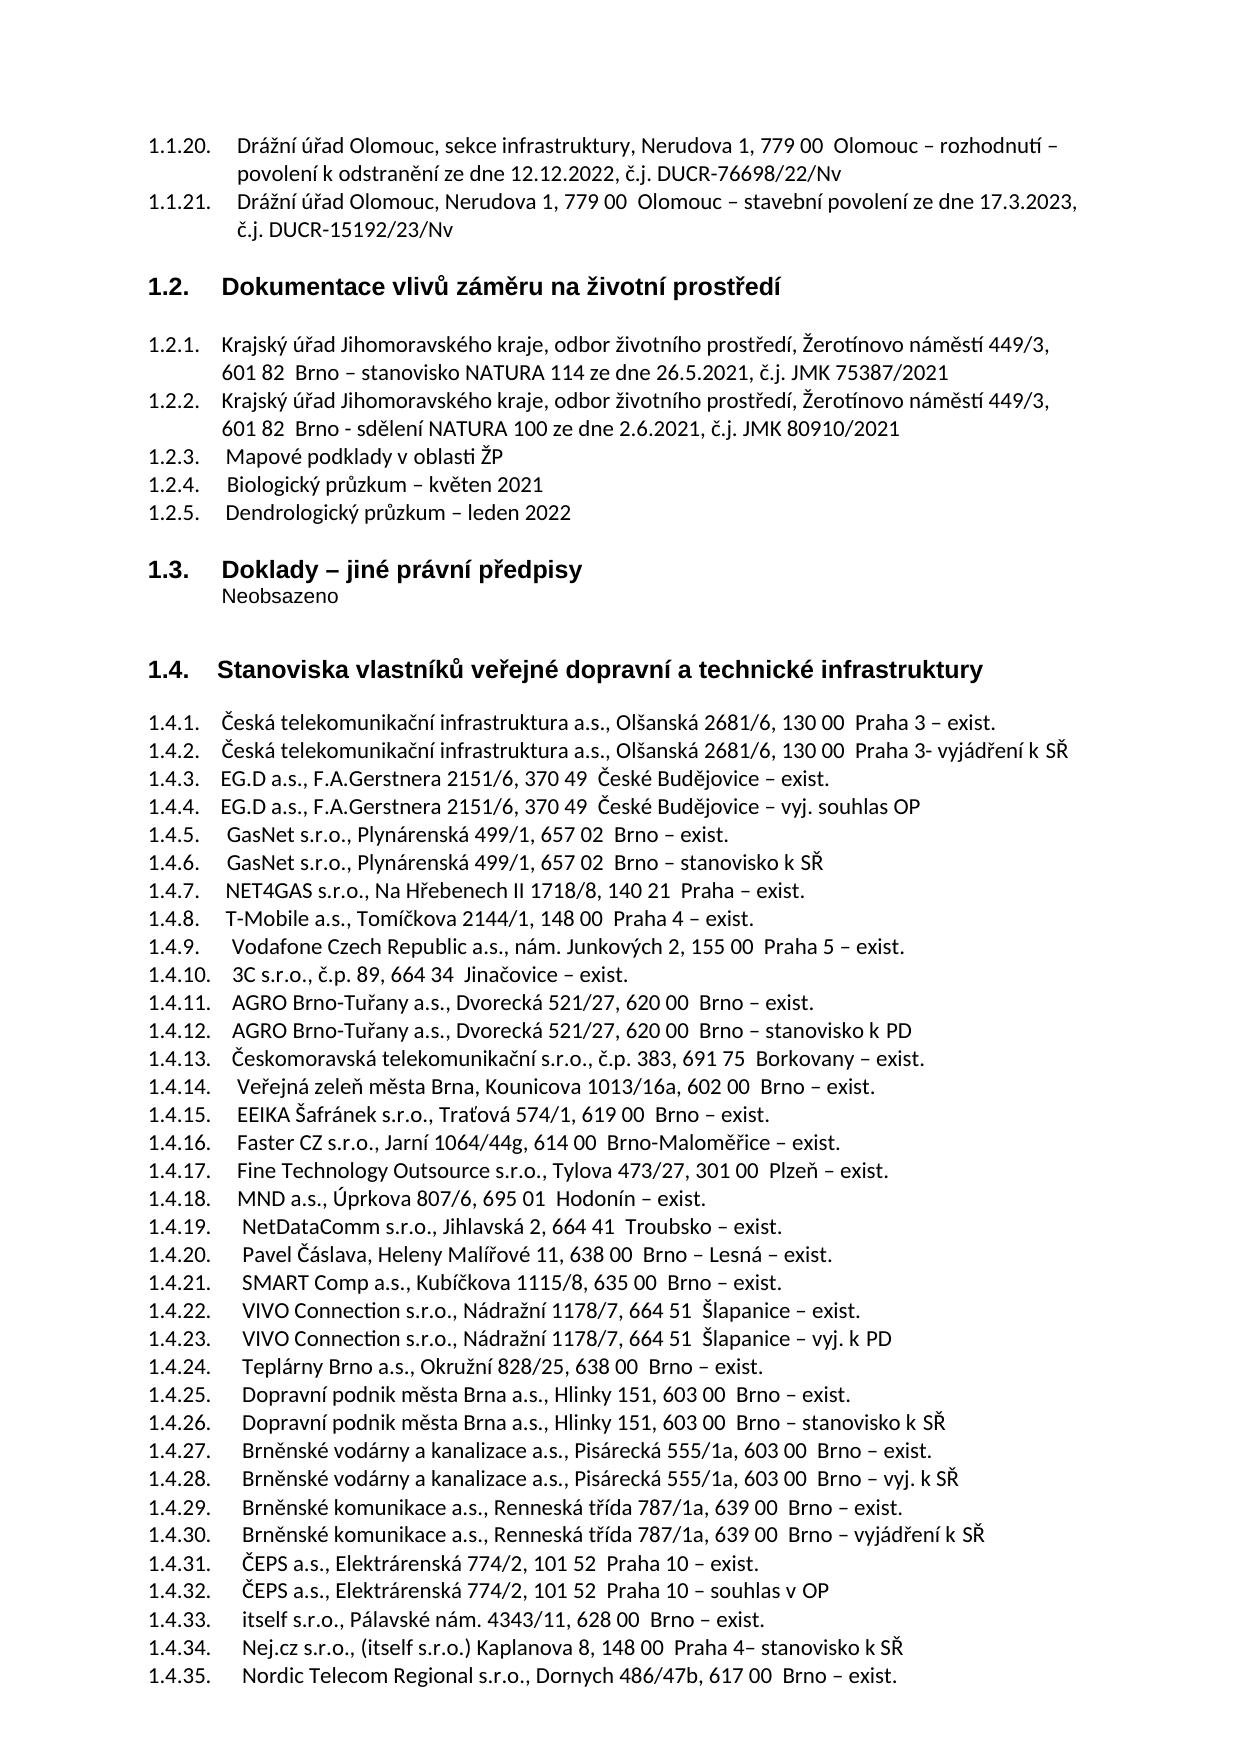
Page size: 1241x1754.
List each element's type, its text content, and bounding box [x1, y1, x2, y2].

text 1.4.34. Nej.cz s.r.o., (itself s.r.o.) Kaplanova 8, 148 00 Praha 4– stanovisko k SŘ [148, 1633, 1240, 1661]
text 1.4.22. VIVO Connection s.r.o., Nádražní 1178/7, 664 51 Šlapanice – exist. [148, 1296, 1240, 1324]
text 1.4.27. Brněnské vodárny a kanalizace a.s., Pisárecká 555/1a, 603 00 Brno – exist. [148, 1437, 1240, 1464]
text 1.4.14. Veřejná zeleň města Brna, Kounicova 1013/16a, 602 00 Brno – exist. [148, 1072, 1240, 1100]
text povolení k odstranění ze dne 12.12.2022, č.j. DUCR-76698/22/Nv [148, 159, 1240, 187]
text 1.4.28. Brněnské vodárny a kanalizace a.s., Pisárecká 555/1a, 603 00 Brno – vyj. k SŘ [148, 1464, 1240, 1493]
text 1.4.1. Česká telekomunikační infrastruktura a.s., Olšanská 2681/6, 130 00 Praha 3 – exist. [148, 708, 1240, 736]
text 1.2.5. Dendrologický průzkum – leden 2022 [148, 498, 1240, 526]
text 1.4.4. EG.D a.s., F.A.Gerstnera 2151/6, 370 49 České Budějovice – vyj. souhlas OP [148, 792, 1240, 820]
text 1.4.19. NetDataComm s.r.o., Jihlavská 2, 664 41 Troubsko – exist. [148, 1212, 1240, 1240]
text 1.4.16. Faster CZ s.r.o., Jarní 1064/44g, 614 00 Brno-Maloměřice – exist. [148, 1128, 1240, 1156]
text č.j. DUCR-15192/23/Nv [148, 216, 1240, 243]
text 1.4.21. SMART Comp a.s., Kubíčkova 1115/8, 635 00 Brno – exist. [148, 1268, 1240, 1296]
text 1.4.3. EG.D a.s., F.A.Gerstnera 2151/6, 370 49 České Budějovice – exist. [148, 764, 1240, 792]
text 1.4.6. GasNet s.r.o., Plynárenská 499/1, 657 02 Brno – stanovisko k SŘ [148, 848, 1240, 876]
text 1.4.23. VIVO Connection s.r.o., Nádražní 1178/7, 664 51 Šlapanice – vyj. k PD [148, 1324, 1240, 1352]
text 1.4.31. ČEPS a.s., Elektrárenská 774/2, 101 52 Praha 10 – exist. [148, 1549, 1240, 1577]
text 1.4.26. Dopravní podnik města Brna a.s., Hlinky 151, 603 00 Brno – stanovisko k SŘ [148, 1408, 1240, 1437]
text 1.4.5. GasNet s.r.o., Plynárenská 499/1, 657 02 Brno – exist. [148, 820, 1240, 848]
text 601 82 Brno - sdělení NATURA 100 ze dne 2.6.2021, č.j. JMK 80910/2021 [148, 414, 1240, 442]
text 1.4.10. 3C s.r.o., č.p. 89, 664 34 Jinačovice – exist. [148, 960, 1240, 988]
text 1.4.11. AGRO Brno-Tuřany a.s., Dvorecká 521/27, 620 00 Brno – exist. [148, 988, 1240, 1016]
text 1.2.2. Krajský úřad Jihomoravského kraje, odbor životního prostředí, Žerotínovo náměstí 449/3, [148, 386, 1240, 414]
text 1.4.25. Dopravní podnik města Brna a.s., Hlinky 151, 603 00 Brno – exist. [148, 1381, 1240, 1408]
text 1.4.2. Česká telekomunikační infrastruktura a.s., Olšanská 2681/6, 130 00 Praha 3- vyjádření k SŘ [148, 736, 1240, 764]
text 1.4.8. T-Mobile a.s., Tomíčkova 2144/1, 148 00 Praha 4 – exist. [148, 904, 1240, 932]
text 1.4.24. Teplárny Brno a.s., Okružní 828/25, 638 00 Brno – exist. [148, 1352, 1240, 1381]
text 1.4. Stanoviska vlastníků veřejné dopravní a technické infrastruktury [148, 655, 1240, 684]
text 1.2.1. Krajský úřad Jihomoravského kraje, odbor životního prostředí, Žerotínovo náměstí 449/3, [148, 330, 1240, 358]
text 1.4.15. EEIKA Šafránek s.r.o., Traťová 574/1, 619 00 Brno – exist. [148, 1100, 1240, 1128]
text 601 82 Brno – stanovisko NATURA 114 ze dne 26.5.2021, č.j. JMK 75387/2021 [148, 358, 1240, 386]
text 1.4.32. ČEPS a.s., Elektrárenská 774/2, 101 52 Praha 10 – souhlas v OP [148, 1577, 1240, 1605]
text 1.4.18. MND a.s., Úprkova 807/6, 695 01 Hodonín – exist. [148, 1184, 1240, 1212]
text 1.4.33. itself s.r.o., Pálavské nám. 4343/11, 628 00 Brno – exist. [148, 1605, 1240, 1633]
text 1.4.35. Nordic Telecom Regional s.r.o., Dornych 486/47b, 617 00 Brno – exist. [148, 1661, 1240, 1689]
text Neobsazeno [148, 583, 1240, 607]
text 1.4.29. Brněnské komunikace a.s., Renneská třída 787/1a, 639 00 Brno – exist. [148, 1493, 1240, 1521]
text 1.4.7. NET4GAS s.r.o., Na Hřebenech II 1718/8, 140 21 Praha – exist. [148, 876, 1240, 904]
text 1.1.20. Drážní úřad Olomouc, sekce infrastruktury, Nerudova 1, 779 00 Olomouc – rozhodnutí – [148, 131, 1240, 159]
text 1.2.3. Mapové podklady v oblasti ŽP [148, 442, 1240, 470]
text 1.4.20. Pavel Čáslava, Heleny Malířové 11, 638 00 Brno – Lesná – exist. [148, 1240, 1240, 1268]
text 1.1.21. Drážní úřad Olomouc, Nerudova 1, 779 00 Olomouc – stavební povolení ze dne 17.3.2023, [148, 187, 1240, 216]
text 1.2.4. Biologický průzkum – květen 2021 [148, 470, 1240, 498]
text 1.4.17. Fine Technology Outsource s.r.o., Tylova 473/27, 301 00 Plzeň – exist. [148, 1156, 1240, 1184]
text 1.2. Dokumentace vlivů záměru na životní prostředí [148, 272, 1240, 301]
text 1.3. Doklady – jiné právní předpisy [148, 555, 1240, 583]
text 1.4.12. AGRO Brno-Tuřany a.s., Dvorecká 521/27, 620 00 Brno – stanovisko k PD [148, 1016, 1240, 1044]
text 1.4.13. Českomoravská telekomunikační s.r.o., č.p. 383, 691 75 Borkovany – exist. [148, 1044, 1240, 1072]
text 1.4.9. Vodafone Czech Republic a.s., nám. Junkových 2, 155 00 Praha 5 – exist. [148, 932, 1240, 960]
text 1.4.30. Brněnské komunikace a.s., Renneská třída 787/1a, 639 00 Brno – vyjádření k SŘ [148, 1521, 1240, 1549]
